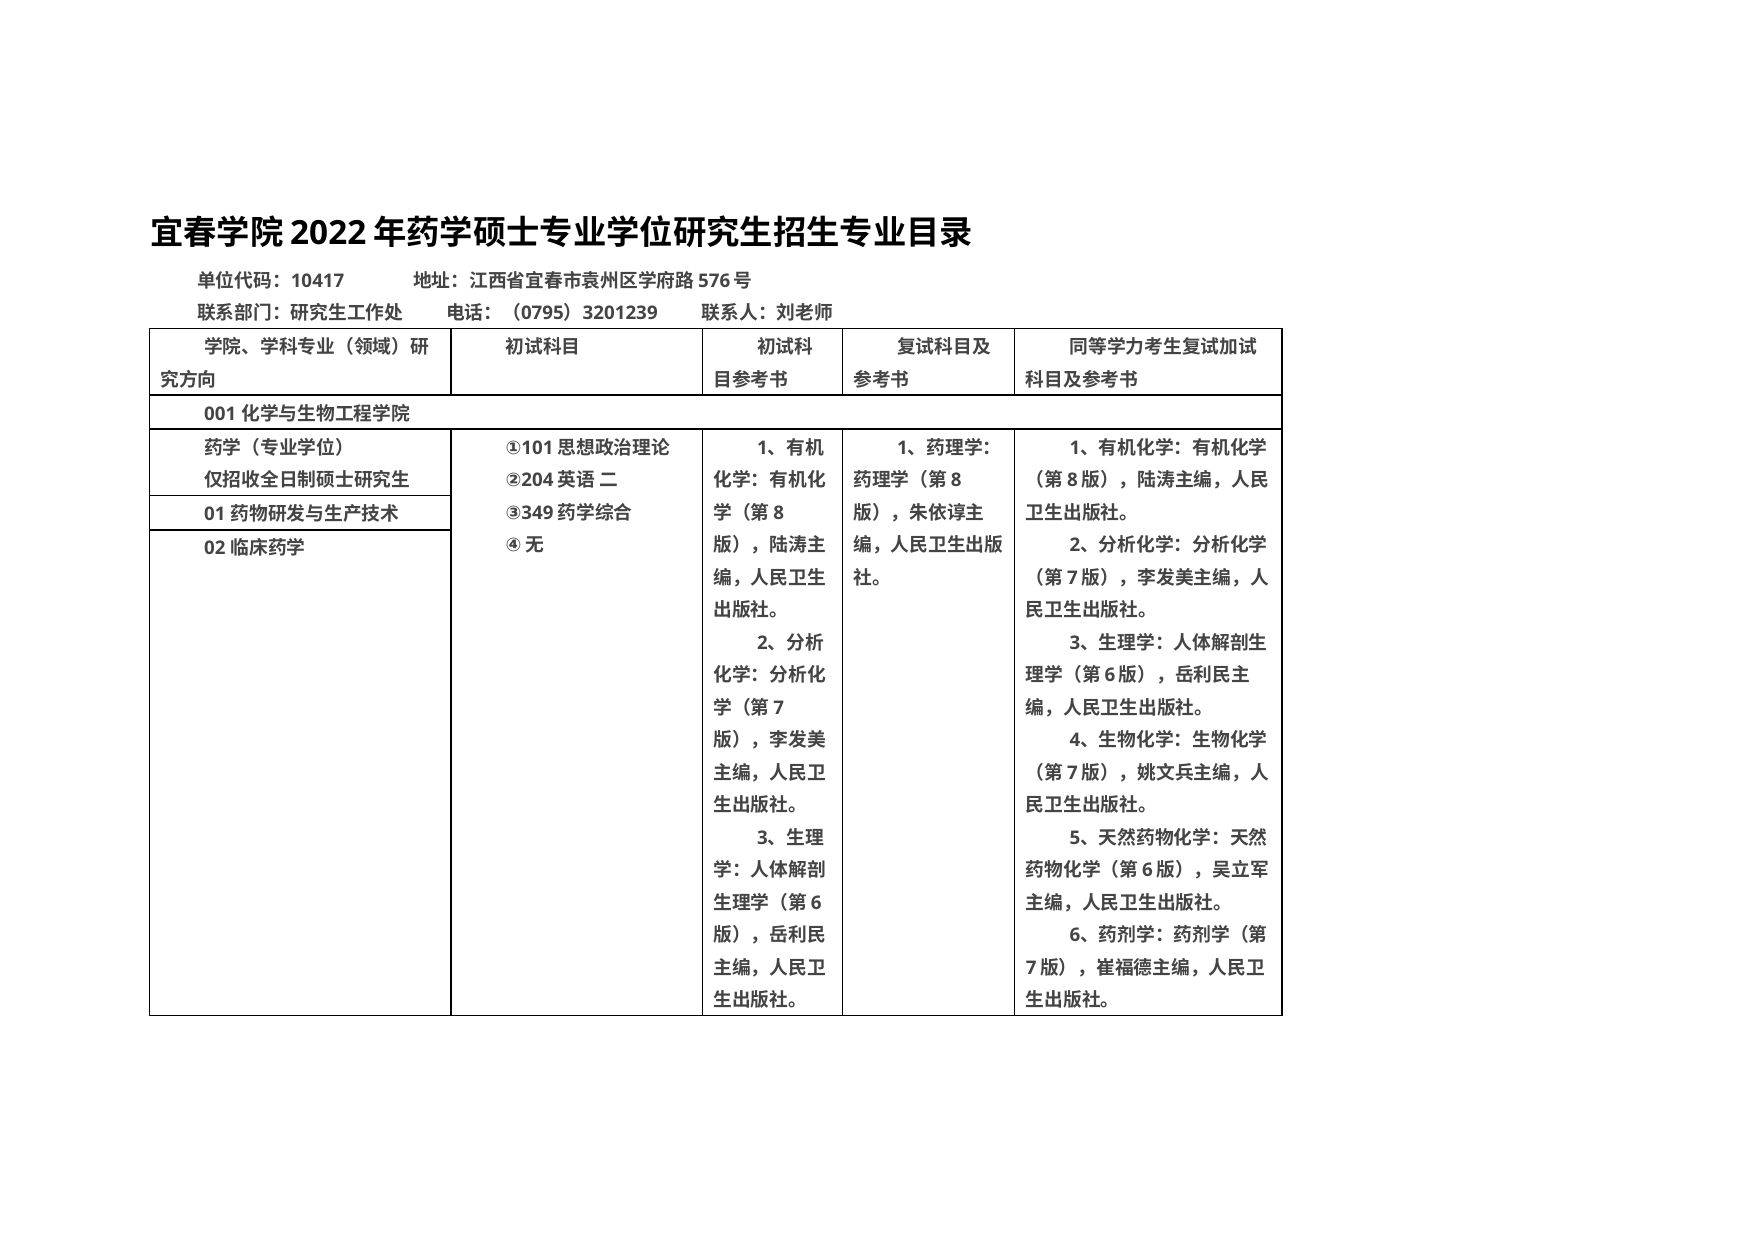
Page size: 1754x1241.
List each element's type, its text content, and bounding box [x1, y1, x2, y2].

table_cell 1、有机化学：有机化学（第8版），陆涛主编，人民卫生出版社。 2、分析化学：分析化学（第7版），李发美主编，人民卫生出版社。 3、生理学：人体解剖生理学（第6版），岳利民主编，人民卫生出版社。 4、生物化学：生物化学（第7版），姚文兵主编，人民卫生出版社。 5、天然药物化学：天然药物化学（第6版），吴立军主编，人民卫生出版社。 6、药剂学：药剂学（第7版），崔福德主编，人民卫生出版社。 [1015, 430, 1281, 1015]
table_header 初试科目参考书 [703, 329, 842, 394]
table_cell 药学（专业学位） 仅招收全日制硕士研究生 [150, 430, 450, 495]
table_cell ①101思想政治理论 ②204英语 二 ③349药学综合 ④无 [452, 430, 702, 1015]
table_cell 02 临床药学 [150, 531, 450, 1015]
table_header 复试科目及参考书 [843, 329, 1014, 394]
table_header 学院、学科专业（领域）研究方向 [150, 329, 450, 394]
table_cell 01 药物研发与生产技术 [150, 496, 450, 529]
table_cell 001 化学与生物工程学院 [150, 396, 1281, 428]
table_cell 1、有机化学：有机化学（第8版），陆涛主编，人民卫生出版社。 2、分析化学：分析化学（第7版），李发美主编，人民卫生出版社。 3、生理学：人体解剖生理学（第6版），岳利民主编，人民卫生出版社。 4、生物化学：生物化学（第7版），姚文兵主编，人民卫生出版社。 [703, 430, 842, 1015]
text 单位代码：10417 地址：江西省宜春市袁州区学府路576号 [150, 263, 1604, 295]
table_cell 1、药理学：药理学（第8版），朱依谆主编，人民卫生出版社。 [843, 430, 1014, 1015]
table_header 初试科目 [452, 329, 702, 394]
text 联系部门：研究生工作处 电话：（0795）3201239 联系人：刘老师 [150, 295, 1604, 328]
table_header 同等学力考生复试加试科目及参考书 [1015, 329, 1281, 394]
subtitle 宜春学院2022年药学硕士专业学位研究生招生专业目录 [150, 198, 1604, 263]
